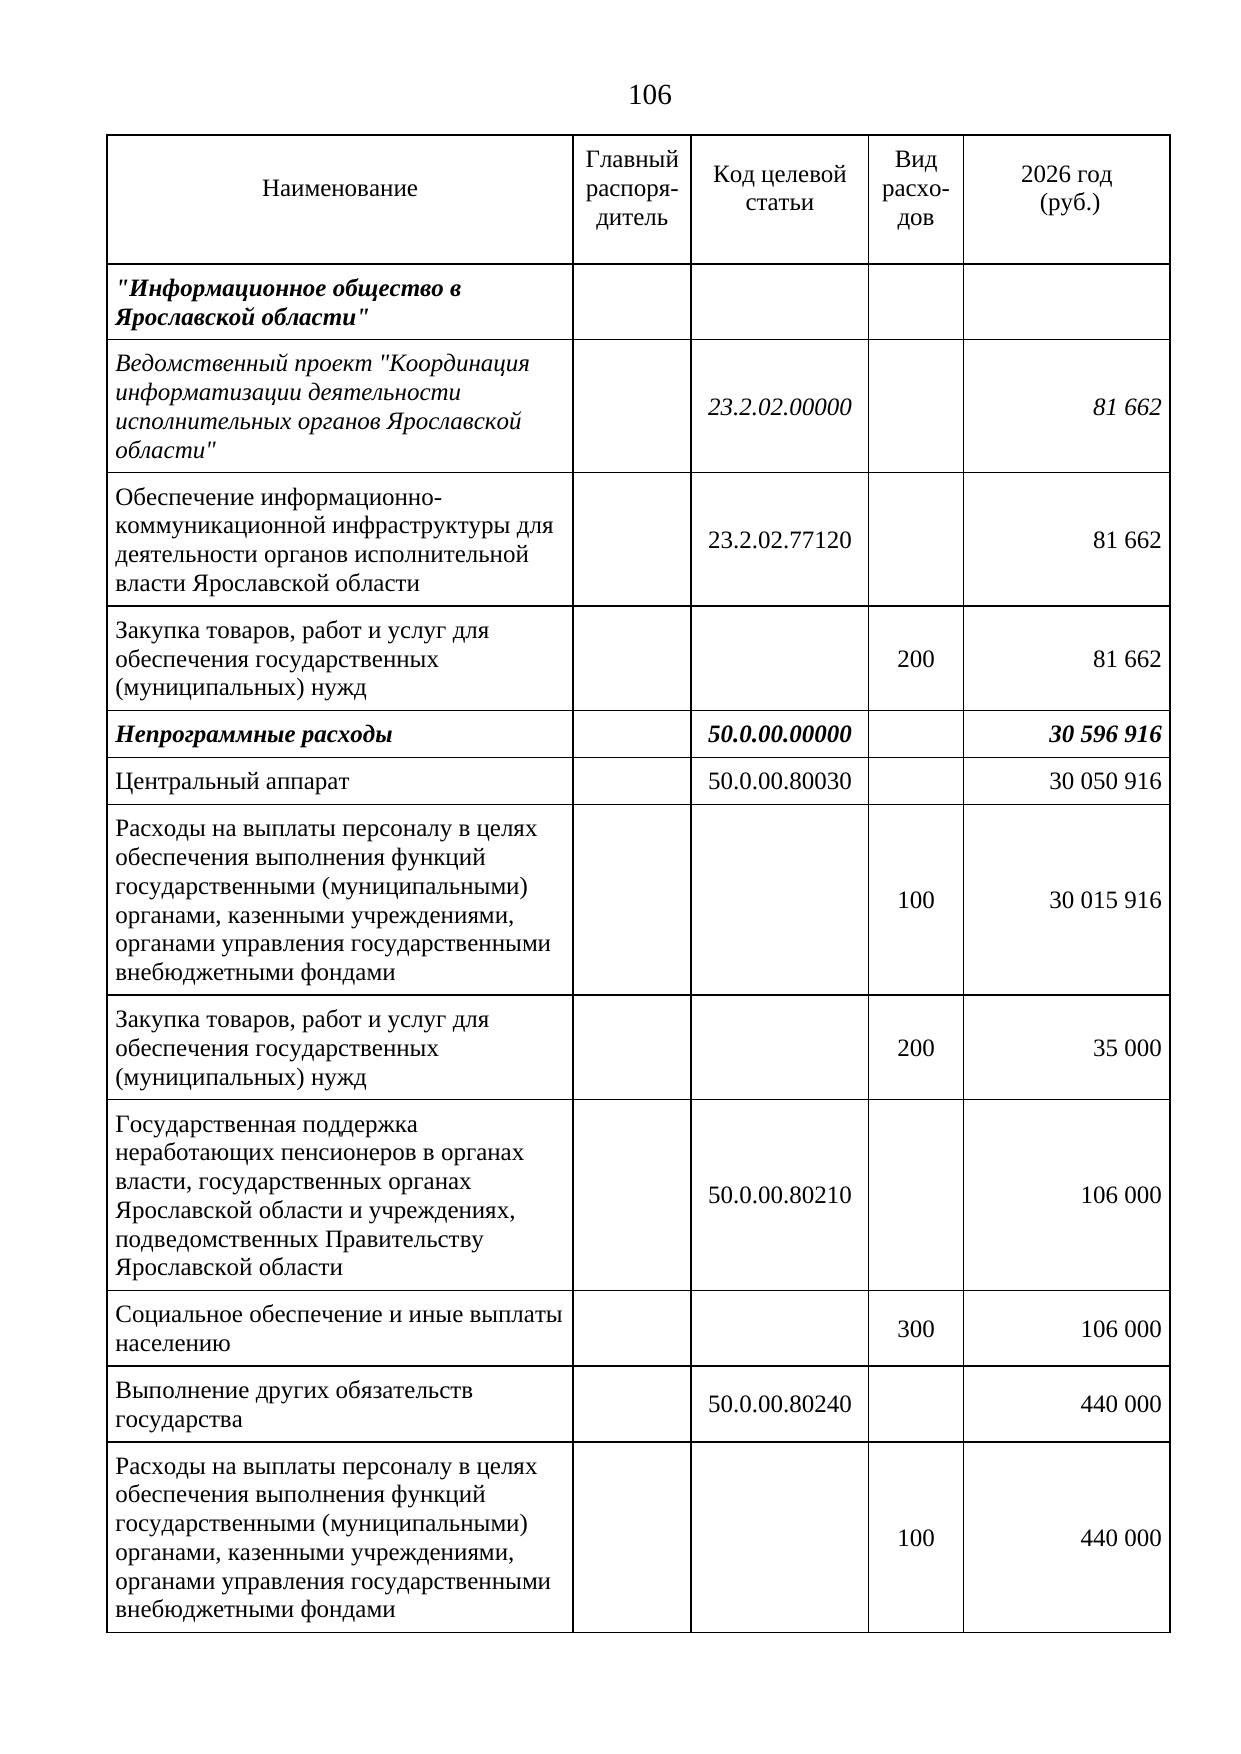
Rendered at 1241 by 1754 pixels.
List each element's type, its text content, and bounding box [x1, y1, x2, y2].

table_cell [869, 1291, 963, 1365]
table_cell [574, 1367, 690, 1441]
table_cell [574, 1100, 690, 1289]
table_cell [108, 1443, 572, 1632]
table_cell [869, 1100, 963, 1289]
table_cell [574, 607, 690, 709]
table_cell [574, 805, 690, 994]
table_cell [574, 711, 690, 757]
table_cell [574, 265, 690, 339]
table_header Код целевой статьи [692, 136, 868, 263]
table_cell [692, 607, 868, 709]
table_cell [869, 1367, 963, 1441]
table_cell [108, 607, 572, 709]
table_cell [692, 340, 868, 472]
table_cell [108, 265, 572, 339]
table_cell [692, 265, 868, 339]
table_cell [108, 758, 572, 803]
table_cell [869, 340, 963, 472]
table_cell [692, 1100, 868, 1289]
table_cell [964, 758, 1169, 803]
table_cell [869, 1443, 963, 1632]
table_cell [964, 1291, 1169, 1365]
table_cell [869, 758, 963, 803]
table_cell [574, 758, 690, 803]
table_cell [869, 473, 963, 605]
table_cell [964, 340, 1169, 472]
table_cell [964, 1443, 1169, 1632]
table_header Вид расхо- дов [869, 136, 963, 263]
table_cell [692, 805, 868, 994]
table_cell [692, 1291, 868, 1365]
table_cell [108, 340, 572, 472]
table_header Наименование [108, 136, 572, 263]
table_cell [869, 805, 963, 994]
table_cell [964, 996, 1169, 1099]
table_header Главный распоря-дитель [574, 136, 690, 263]
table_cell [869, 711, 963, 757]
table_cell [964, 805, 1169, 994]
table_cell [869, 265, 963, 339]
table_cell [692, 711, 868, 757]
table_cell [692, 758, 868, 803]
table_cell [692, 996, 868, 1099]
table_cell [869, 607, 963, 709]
table_header 2026 год (руб.) [964, 136, 1169, 263]
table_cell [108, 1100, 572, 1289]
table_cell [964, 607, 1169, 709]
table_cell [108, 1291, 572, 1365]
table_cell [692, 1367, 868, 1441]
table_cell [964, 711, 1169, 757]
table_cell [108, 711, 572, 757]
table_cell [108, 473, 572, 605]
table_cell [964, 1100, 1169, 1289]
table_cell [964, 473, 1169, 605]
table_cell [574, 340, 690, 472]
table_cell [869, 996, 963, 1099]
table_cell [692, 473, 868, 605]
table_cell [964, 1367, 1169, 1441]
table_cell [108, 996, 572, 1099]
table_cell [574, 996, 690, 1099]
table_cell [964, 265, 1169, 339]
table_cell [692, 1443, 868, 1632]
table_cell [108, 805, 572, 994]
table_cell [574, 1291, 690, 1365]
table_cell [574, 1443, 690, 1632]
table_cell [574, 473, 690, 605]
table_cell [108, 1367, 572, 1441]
